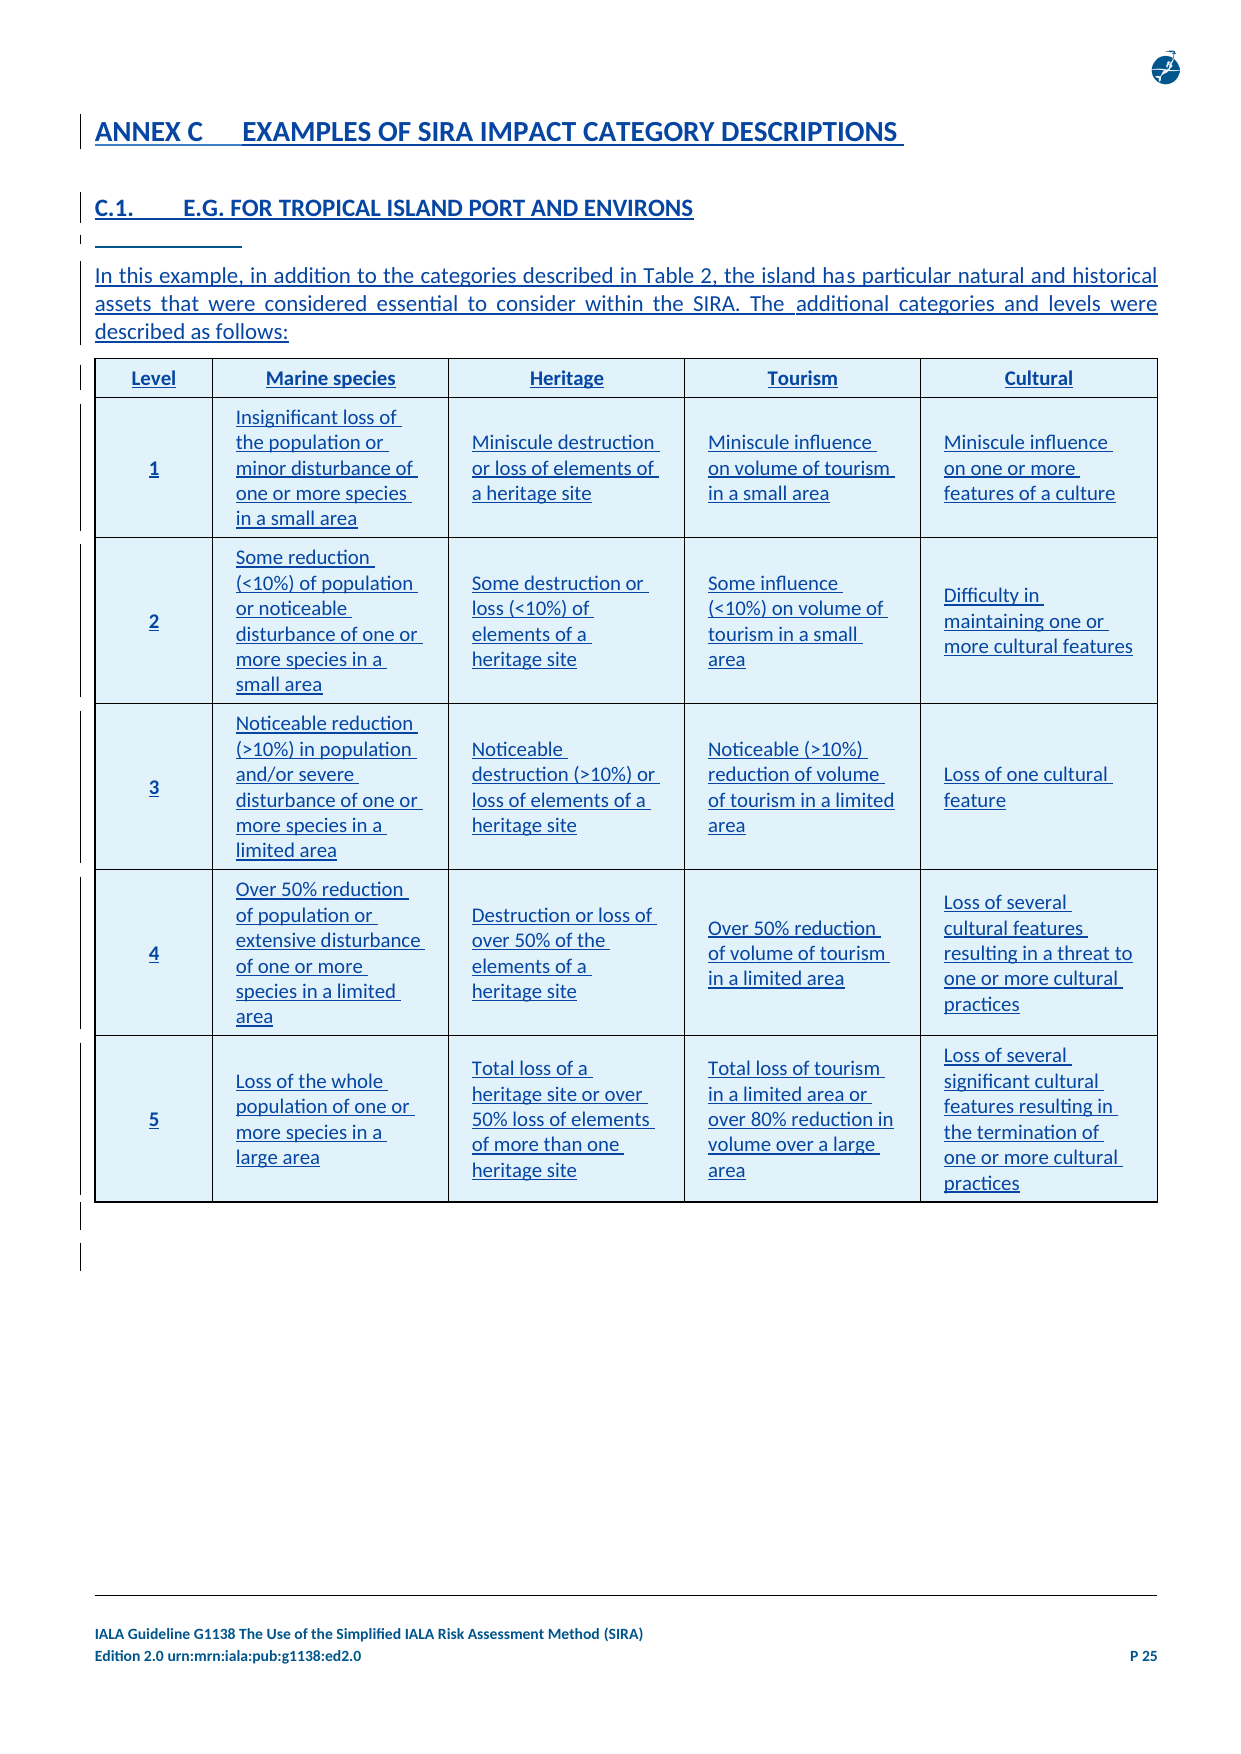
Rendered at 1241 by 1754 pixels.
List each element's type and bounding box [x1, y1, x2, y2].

picture [1120, 0, 1239, 119]
